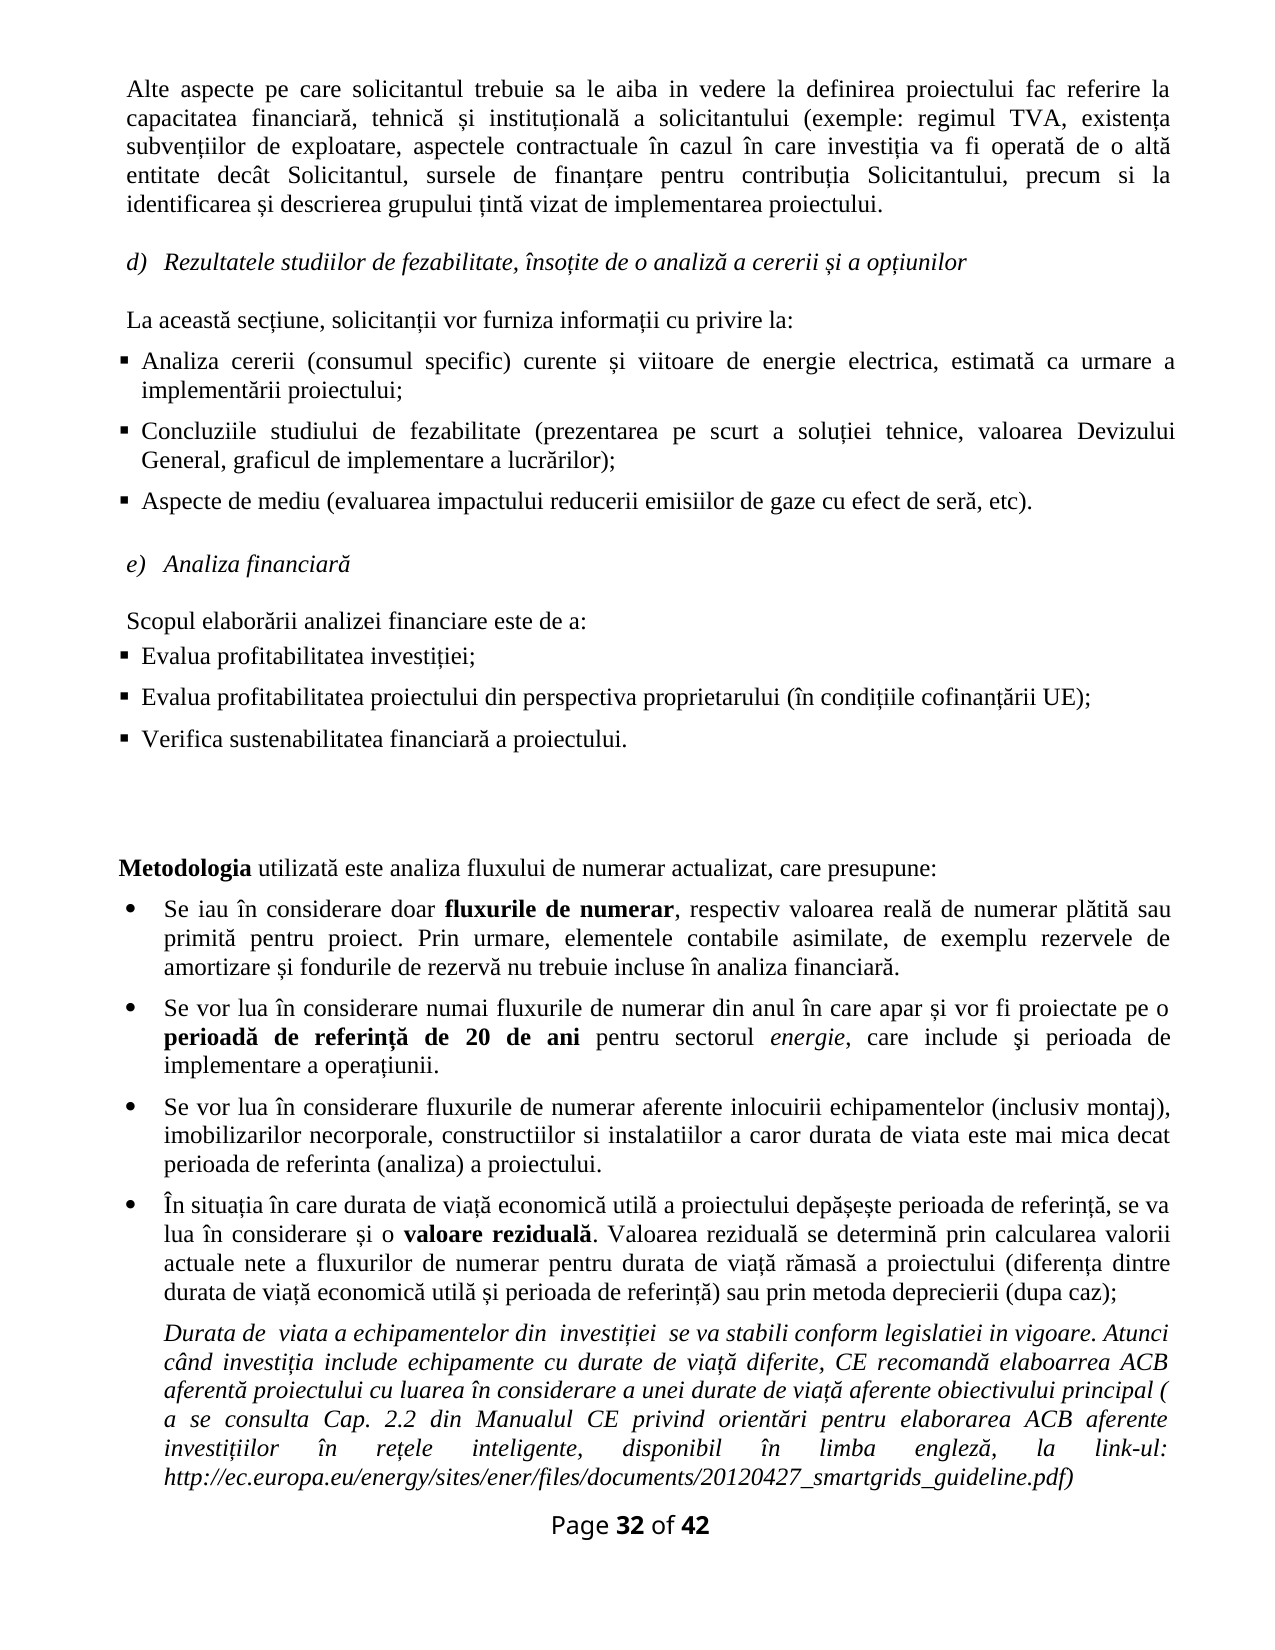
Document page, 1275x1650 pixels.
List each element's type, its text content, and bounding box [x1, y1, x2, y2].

list Se vor lua în considerare fluxurile de numerar aferente inlocuirii echipamentelor (inclusiv montaj), imobilizarilor necorporale, constructiilor si instalatiilor a caror durata de viata este mai mica decat perioada de referinta (analiza) a proiectului. [126, 1092, 1172, 1178]
text La această secțiune, solicitanții vor furniza informații cu privire la: [126, 305, 1177, 333]
list Analiza financiară [126, 549, 1172, 577]
list În situația în care durata de viață economică utilă a proiectului depășește perioada de referință, se va lua în considerare și o valoare reziduală. Valoarea reziduală se determină prin calcularea valorii actuale nete a fluxurilor de numerar pentru durata de viață rămasă a proiectului (diferența dintre durata de viață economică utilă și perioada de referință) sau prin metoda deprecierii (dupa caz); [126, 1190, 1172, 1305]
list Durata de viata a echipamentelor din investiției se va stabili conform legislatiei in vigoare. Atunci când investiția include echipamente cu durate de viață diferite, CE recomandă elaboarrea ACB aferentă proiectului cu luarea în considerare a unei durate de viață aferente obiectivului principal ( a se consulta Cap. 2.2 din Manualul CE privind orientări pentru elaborarea ACB aferente investițiilor în rețele inteligente, disponibil în limba engleză, la link-ul: http://ec.europa.eu/energy/sites/ener/files/documents/20120427_smartgrids_guideline.pdf) [164, 1318, 1172, 1490]
list Se vor lua în considerare numai fluxurile de numerar din anul în care apar și vor fi proiectate pe o perioadă de referință de 20 de ani pentru sectorul energie, care include şi perioada de implementare a operațiunii. [126, 993, 1172, 1079]
text Scopul elaborării analizei financiare este de a: [126, 606, 1177, 635]
list Se iau în considerare doar fluxurile de numerar, respectiv valoarea reală de numerar plătită sau primită pentru proiect. Prin urmare, elementele contabile asimilate, de exemplu rezervele de amortizare și fondurile de rezervă nu trebuie incluse în analiza financiară. [126, 894, 1172, 980]
list Evalua profitabilitatea investiției; [118, 641, 1177, 670]
text Alte aspecte pe care solicitantul trebuie sa le aiba in vedere la definirea proiectului fac referire la capacitatea financiară, tehnică și instituțională a solicitantului (exemple: regimul TVA, existența subvențiilor de exploatare, aspectele contractuale în cazul în care investiția va fi operată de o altă entitate decât Solicitantul, sursele de finanțare pentru contribuția Solicitantului, precum si la identificarea și descrierea grupului țintă vizat de implementarea proiectului. [126, 74, 1172, 218]
list Verifica sustenabilitatea financiară a proiectului. [118, 724, 1177, 752]
list Rezultatele studiilor de fezabilitate, însoțite de o analiză a cererii și a opțiunilor [126, 247, 1172, 276]
text Metodologia utilizată este analiza fluxului de numerar actualizat, care presupune: [118, 853, 1172, 882]
list Analiza cererii (consumul specific) curente și viitoare de energie electrica, estimată ca urmare a implementării proiectului; [118, 346, 1177, 403]
list Aspecte de mediu (evaluarea impactului reducerii emisiilor de gaze cu efect de seră, etc). [118, 486, 1177, 515]
list Evalua profitabilitatea proiectului din perspectiva proprietarului (în condițiile cofinanțării UE); [118, 682, 1177, 711]
list Concluziile studiului de fezabilitate (prezentarea pe scurt a soluției tehnice, valoarea Devizului General, graficul de implementare a lucrărilor); [118, 416, 1177, 473]
